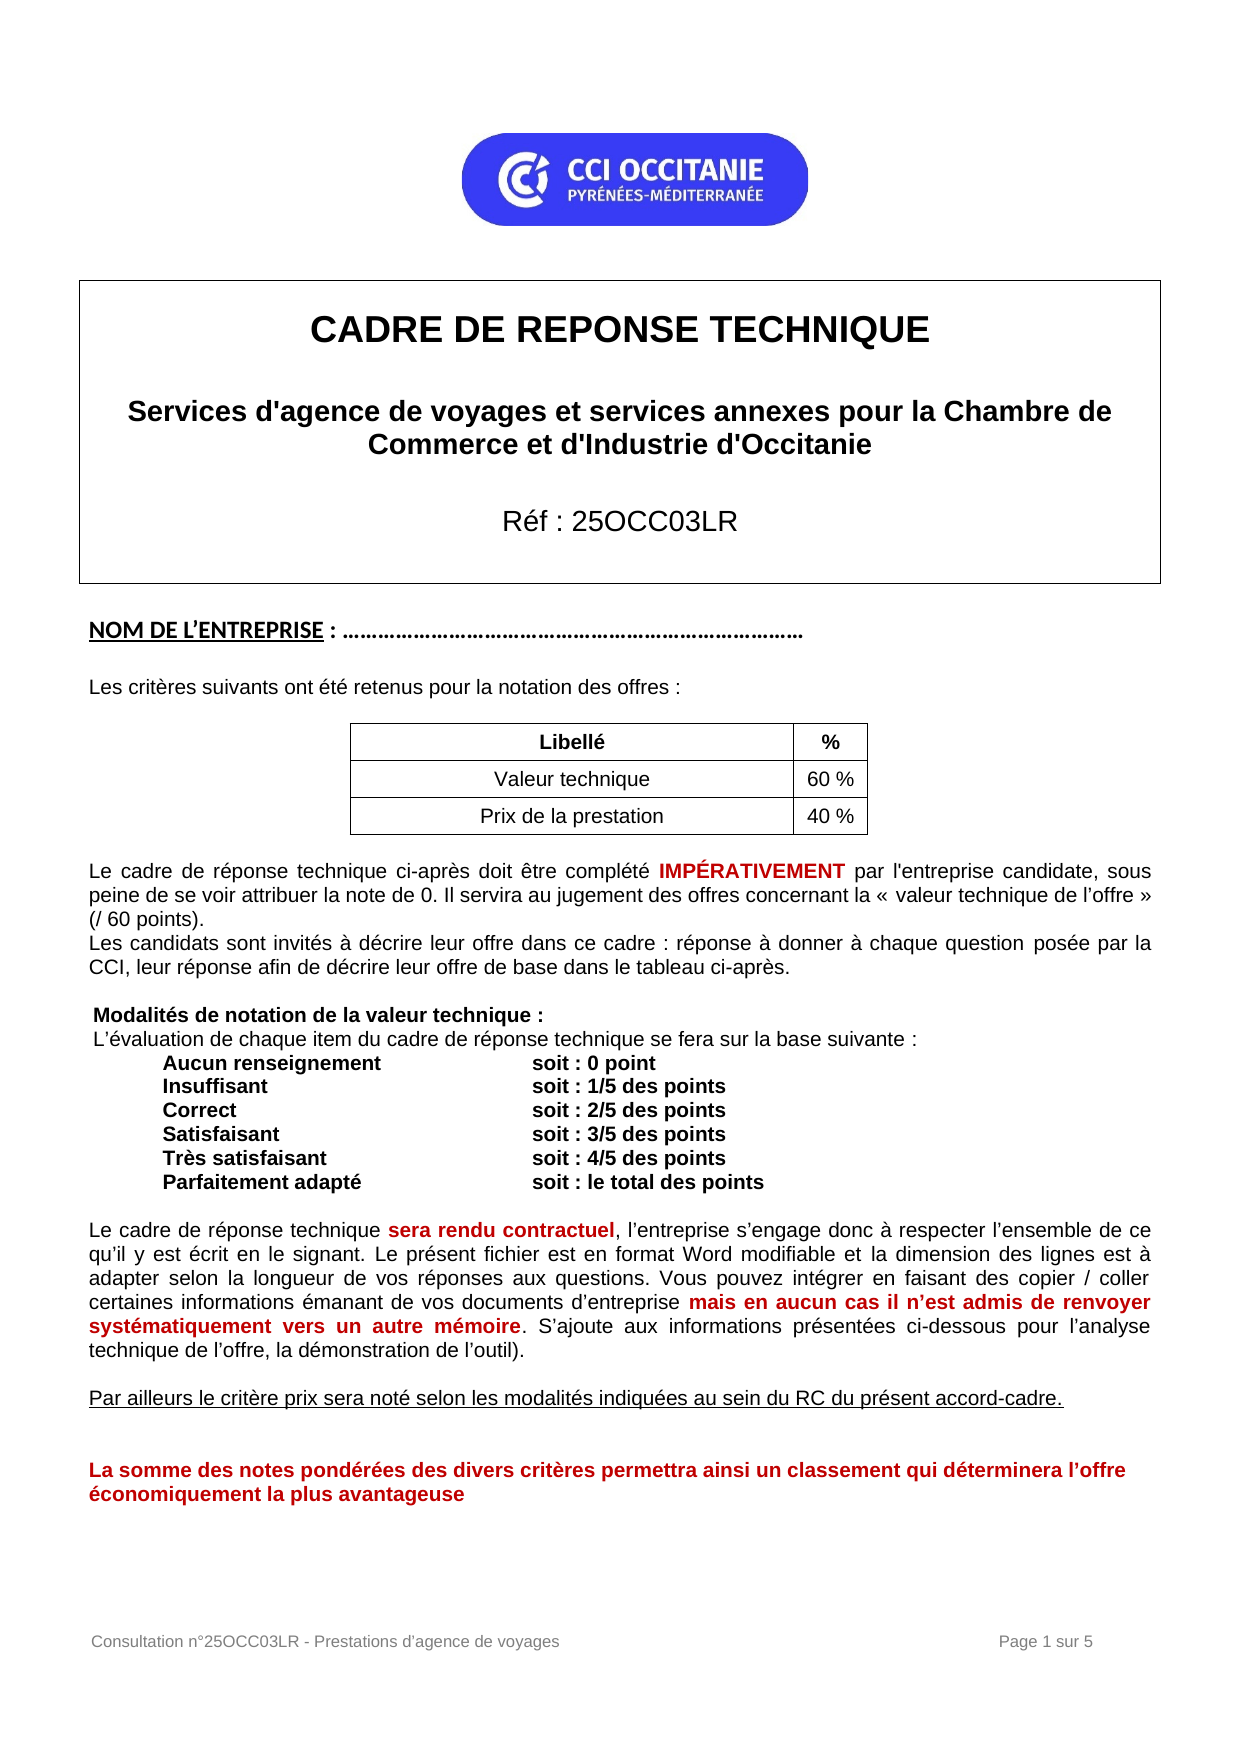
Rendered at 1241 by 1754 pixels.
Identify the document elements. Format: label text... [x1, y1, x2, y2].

table_cell 40 % [794, 798, 867, 834]
text Le cadre de réponse technique sera rendu contractuel, l’entreprise s’engage donc à respecter l’ensemble de ce qu’il y est écrit en le signant. Le présent fichier est en format Word modifiable et la dimension des lignes est à adapter selon la longueur de vos réponses aux questions. Vous pouvez intégrer en faisant des copier / coller certaines informations émanant de vos documents d’entreprise mais en aucun cas il n’est admis de renvoyer systématiquement vers un autre mémoire. S’ajoute aux informations présentées ci-dessous pour l’analyse technique de l’offre, la démonstration de l’outil). [89, 1218, 1152, 1362]
text Satisfaisant soit : 3/5 des points [89, 1122, 1152, 1146]
text Réf : 25OCC03LR [89, 504, 1152, 537]
text NOM DE L’eNTREPRISE : …………………………………………………………………… [89, 614, 1152, 645]
table_header Libellé [351, 724, 793, 760]
text Insuffisant soit : 1/5 des points [89, 1074, 1152, 1098]
text Très satisfaisant soit : 4/5 des points [89, 1146, 1152, 1170]
table_cell Prix de la prestation [351, 798, 793, 834]
table_cell 60 % [794, 761, 867, 797]
text Par ailleurs le critère prix sera noté selon les modalités indiquées au sein du RC du présent accord-cadre. [89, 1386, 1152, 1410]
text La somme des notes pondérées des divers critères permettra ainsi un classement qui déterminera l’offre économiquement la plus avantageuse [89, 1458, 1226, 1506]
table_cell Valeur technique [351, 761, 793, 797]
picture [461, 133, 809, 226]
text Correct soit : 2/5 des points [89, 1098, 1152, 1122]
table_header % [794, 724, 867, 760]
text Services d'agence de voyages et services annexes pour la Chambre de Commerce et d'Industrie d'Occitanie [89, 394, 1152, 461]
text Les candidats sont invités à décrire leur offre dans ce cadre : réponse à donner à chaque question posée par la CCI, leur réponse afin de décrire leur offre de base dans le tableau ci-après. [89, 931, 1152, 978]
text CADRE DE REPONSE TECHNIQUE [89, 307, 1152, 351]
text Parfaitement adapté soit : le total des points [89, 1170, 1152, 1194]
text Aucun renseignement soit : 0 point [89, 1050, 1152, 1074]
text Le cadre de réponse technique ci-après doit être complété IMPÉRATIVEMENT par l'entreprise candidate, sous peine de se voir attribuer la note de 0. Il servira au jugement des offres concernant la « valeur technique de l’offre » (/ 60 points). [89, 859, 1152, 931]
text L’évaluation de chaque item du cadre de réponse technique se fera sur la base suivante : [93, 1026, 1147, 1050]
text Les critères suivants ont été retenus pour la notation des offres : [89, 675, 1152, 699]
text Modalités de notation de la valeur technique : [93, 1002, 1147, 1026]
